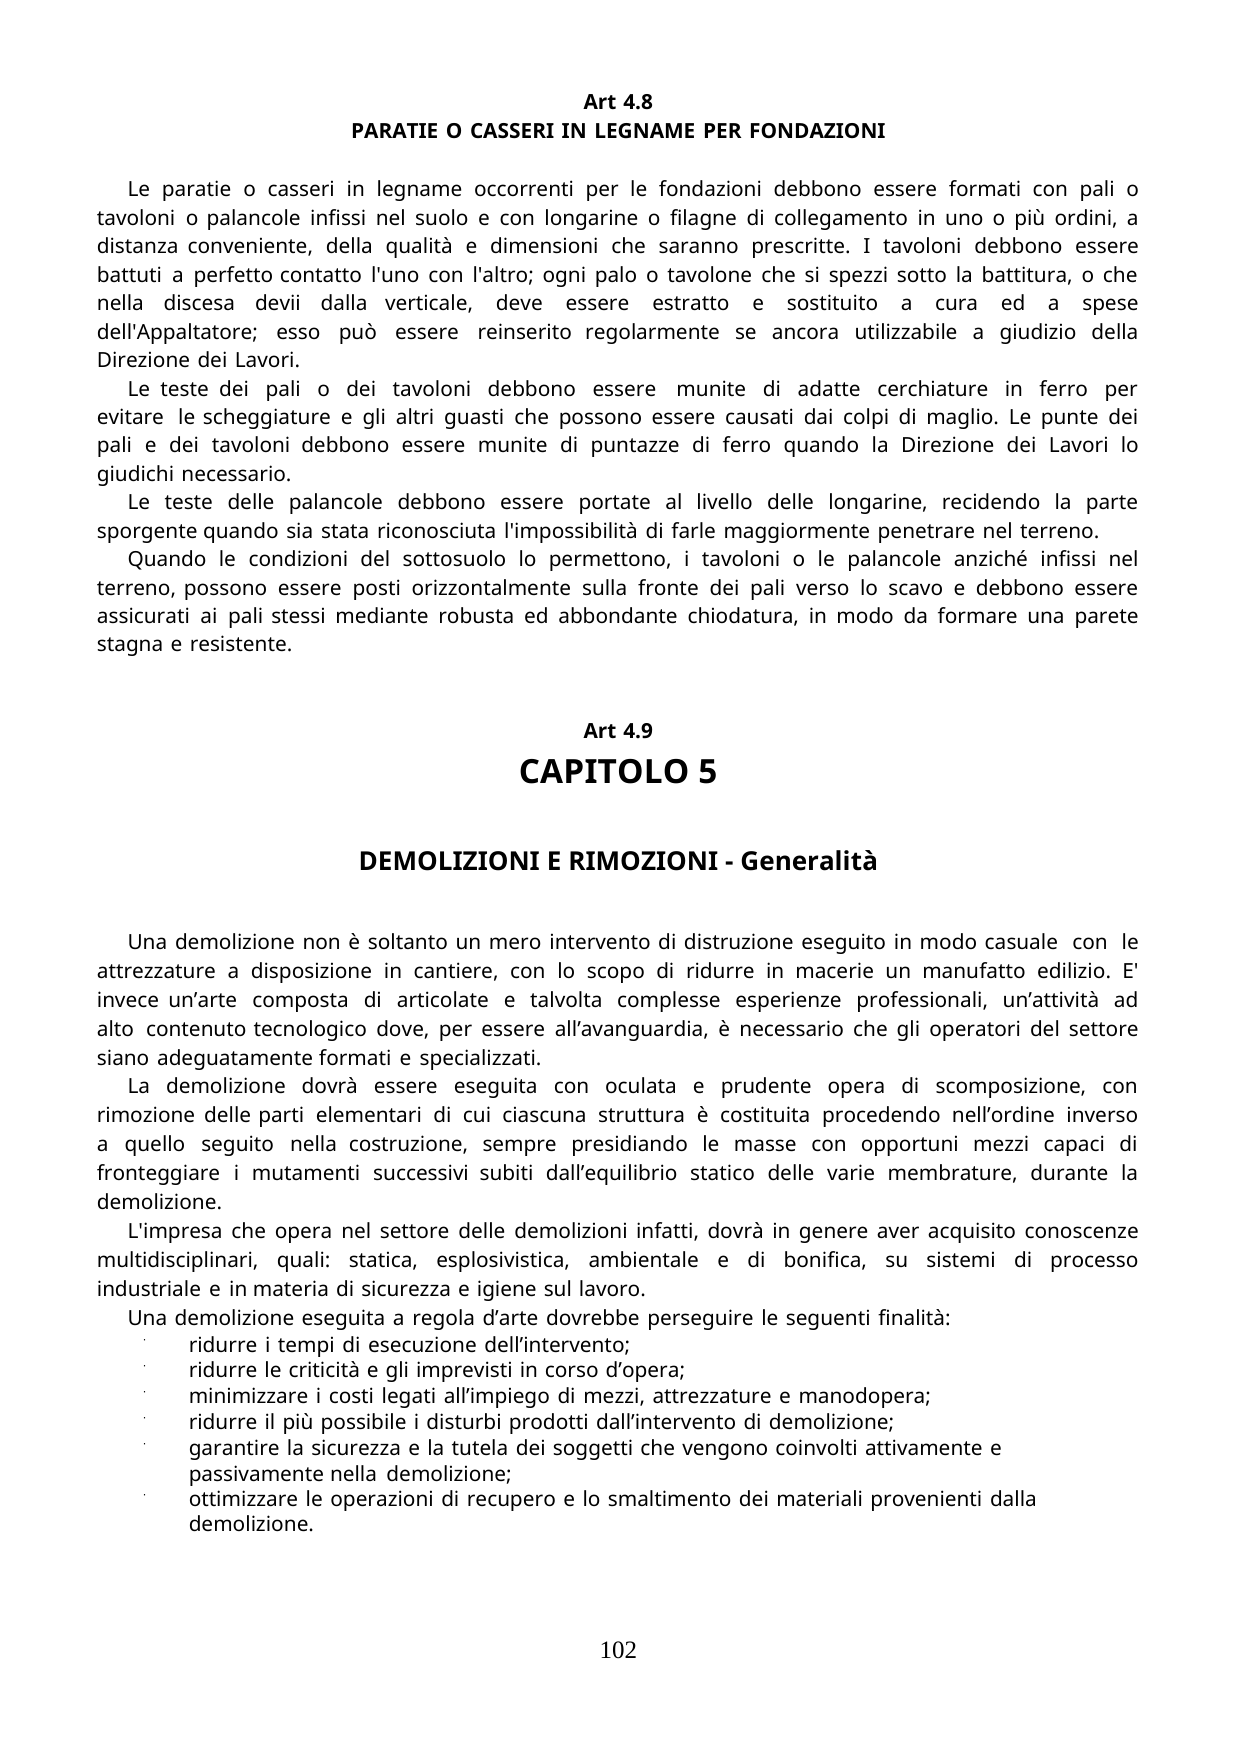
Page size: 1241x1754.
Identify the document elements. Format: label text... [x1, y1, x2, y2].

text Le paratie o casseri in legname occorrenti per le fondazioni debbono essere formati con pali o tavoloni o palancole infissi nel suolo e con longarine o filagne di collegamento in uno o più ordini, a distanza conveniente, della qualità e dimensioni che saranno prescritte. I tavoloni debbono essere battuti a perfetto contatto l'uno con l'altro; ogni palo o tavolone che si spezzi sotto la battitura, o che nella discesa devii dalla verticale, deve essere estratto e sostituito a cura ed a spese dell'Appaltatore; esso può essere reinserito regolarmente se ancora utilizzabile a giudizio della Direzione dei Lavori. [97, 174, 1139, 374]
list minimizzare i costi legati all’impiego di mezzi, attrezzature e manodopera; [142, 1383, 1151, 1409]
text PARATIE O CASSERI IN LEGNAME PER FONDAZIONI [130, 116, 1106, 145]
subtitle Art 4.9 [438, 716, 798, 745]
list ridurre i tempi di esecuzione dell’intervento; [142, 1332, 1151, 1357]
text L'impresa che opera nel settore delle demolizioni infatti, dovrà in genere aver acquisito conoscenze multidisciplinari, quali: statica, esplosivistica, ambientale e di bonifica, su sistemi di processo industriale e in materia di sicurezza e igiene sul lavoro. [97, 1216, 1138, 1303]
subtitle DEMOLIZIONI E RIMOZIONI - Generalità [349, 842, 887, 878]
list garantire la sicurezza e la tutela dei soggetti che vengono coinvolti attivamente e passivamente nella demolizione; [142, 1435, 1098, 1487]
text Una demolizione non è soltanto un mero intervento di distruzione eseguito in modo casuale con le attrezzature a disposizione in cantiere, con lo scopo di ridurre in macerie un manufatto edilizio. E' invece un’arte composta di articolate e talvolta complesse esperienze professionali, un’attività ad alto contenuto tecnologico dove, per essere all’avanguardia, è necessario che gli operatori del settore siano adeguatamente formati e specializzati. [97, 927, 1138, 1071]
text Le teste delle palancole debbono essere portate al livello delle longarine, recidendo la parte sporgente quando sia stata riconosciuta l'impossibilità di farle maggiormente penetrare nel terreno. [97, 487, 1138, 544]
subtitle Art 4.8 [438, 87, 798, 116]
text Una demolizione eseguita a regola d’arte dovrebbe perseguire le seguenti finalità: [127, 1303, 1151, 1332]
list ridurre il più possibile i disturbi prodotti dall’intervento di demolizione; [142, 1409, 1151, 1434]
list ridurre le criticità e gli imprevisti in corso d’opera; [142, 1357, 1151, 1383]
subtitle CAPITOLO 5 [497, 748, 739, 793]
text Le teste dei pali o dei tavoloni debbono essere munite di adatte cerchiature in ferro per evitare le scheggiature e gli altri guasti che possono essere causati dai colpi di maglio. Le punte dei pali e dei tavoloni debbono essere munite di puntazze di ferro quando la Direzione dei Lavori lo giudichi necessario. [97, 374, 1138, 487]
list ottimizzare le operazioni di recupero e lo smaltimento dei materiali provenienti dalla demolizione. [142, 1487, 1151, 1536]
text Quando le condizioni del sottosuolo lo permettono, i tavoloni o le palancole anziché infissi nel terreno, possono essere posti orizzontalmente sulla fronte dei pali verso lo scavo e debbono essere assicurati ai pali stessi mediante robusta ed abbondante chiodatura, in modo da formare una parete stagna e resistente. [97, 544, 1138, 658]
text La demolizione dovrà essere eseguita con oculata e prudente opera di scomposizione, con rimozione delle parti elementari di cui ciascuna struttura è costituita procedendo nell’ordine inverso a quello seguito nella costruzione, sempre presidiando le masse con opportuni mezzi capaci di fronteggiare i mutamenti successivi subiti dall’equilibrio statico delle varie membrature, durante la demolizione. [97, 1072, 1138, 1216]
